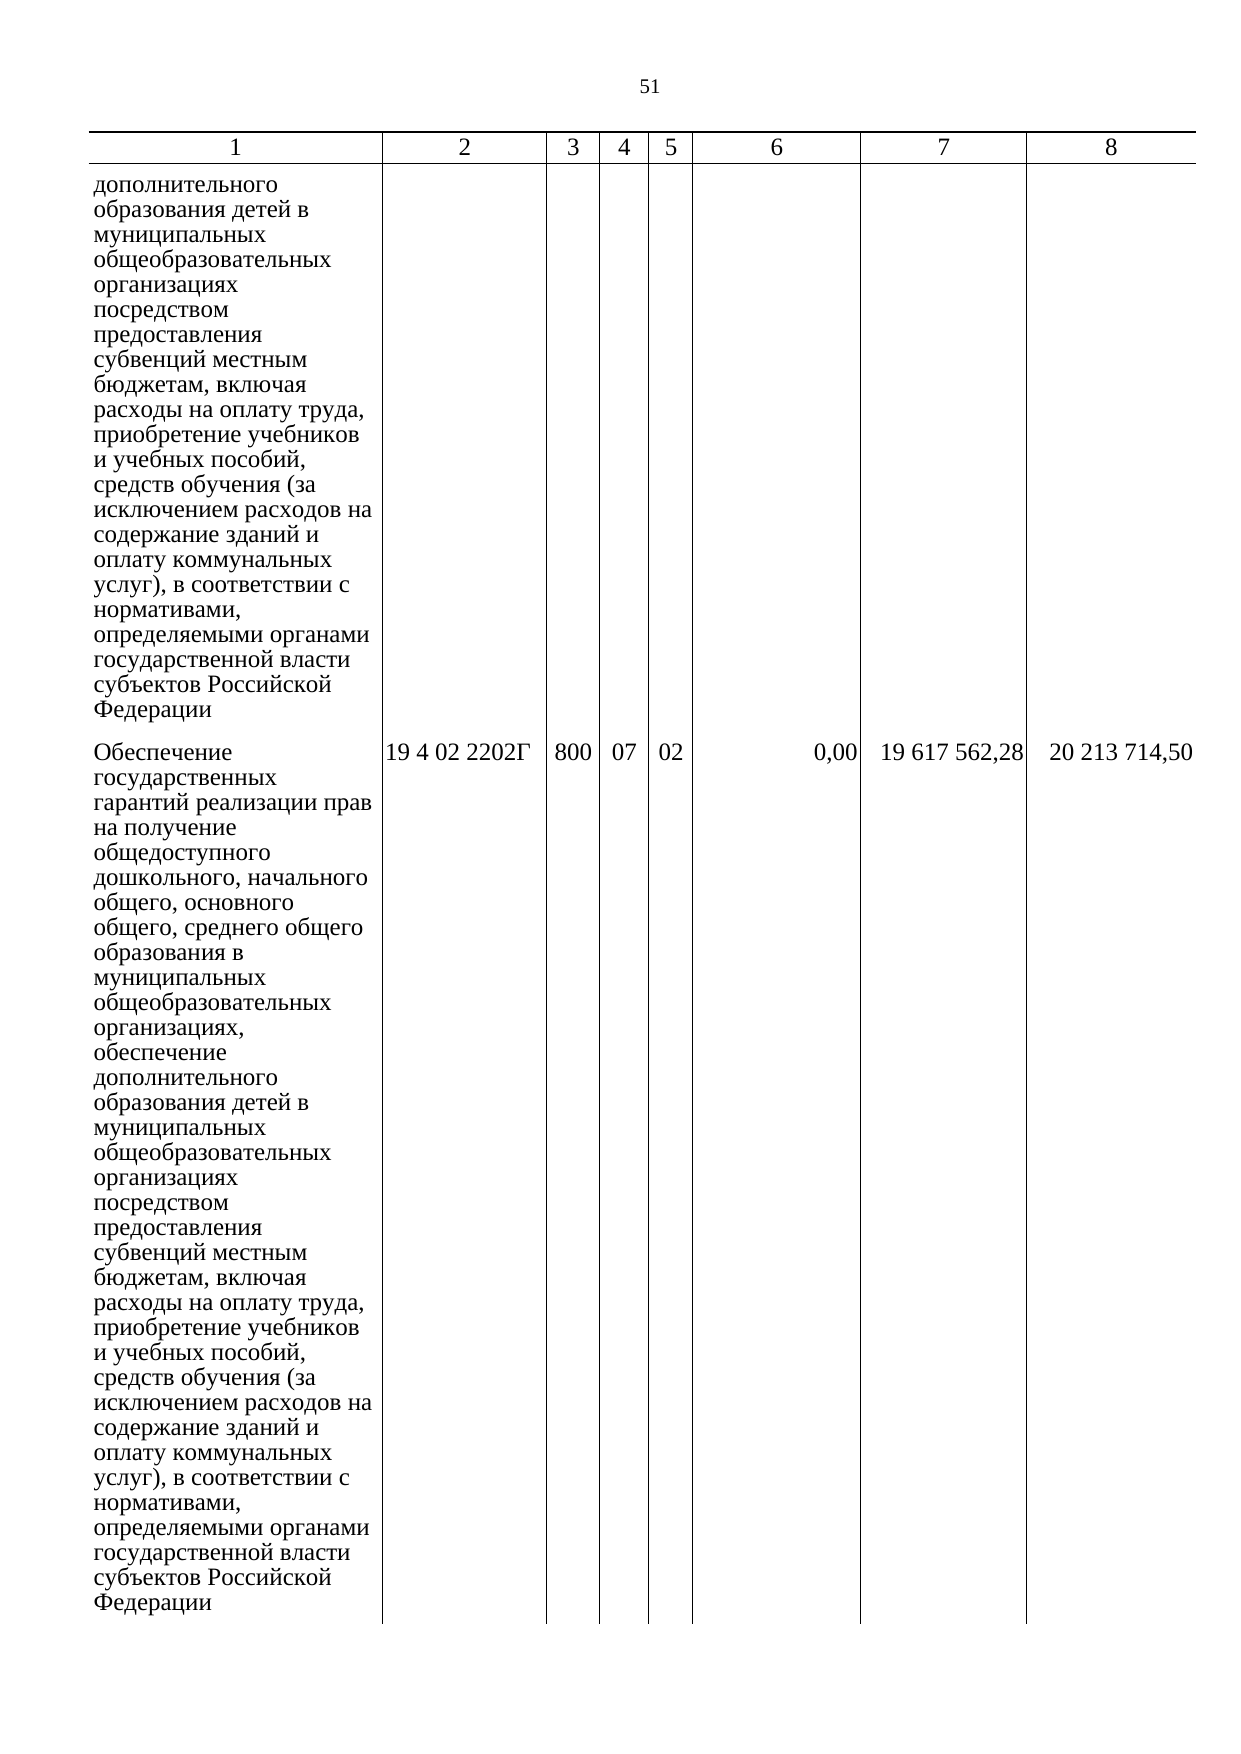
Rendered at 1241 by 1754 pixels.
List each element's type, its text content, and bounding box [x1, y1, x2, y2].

table_header 7 [861, 133, 1026, 163]
table_header 3 [547, 133, 599, 163]
table_header 2 [383, 133, 546, 163]
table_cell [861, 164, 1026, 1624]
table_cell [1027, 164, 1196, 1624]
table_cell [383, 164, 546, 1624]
table_header 6 [693, 133, 860, 163]
table_header 4 [600, 133, 648, 163]
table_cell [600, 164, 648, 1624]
table_header 8 [1027, 133, 1196, 163]
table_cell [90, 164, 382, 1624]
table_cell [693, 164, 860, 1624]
table_header 5 [649, 133, 692, 163]
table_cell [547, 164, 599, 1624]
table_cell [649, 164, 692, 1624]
table_header 1 [89, 133, 382, 163]
